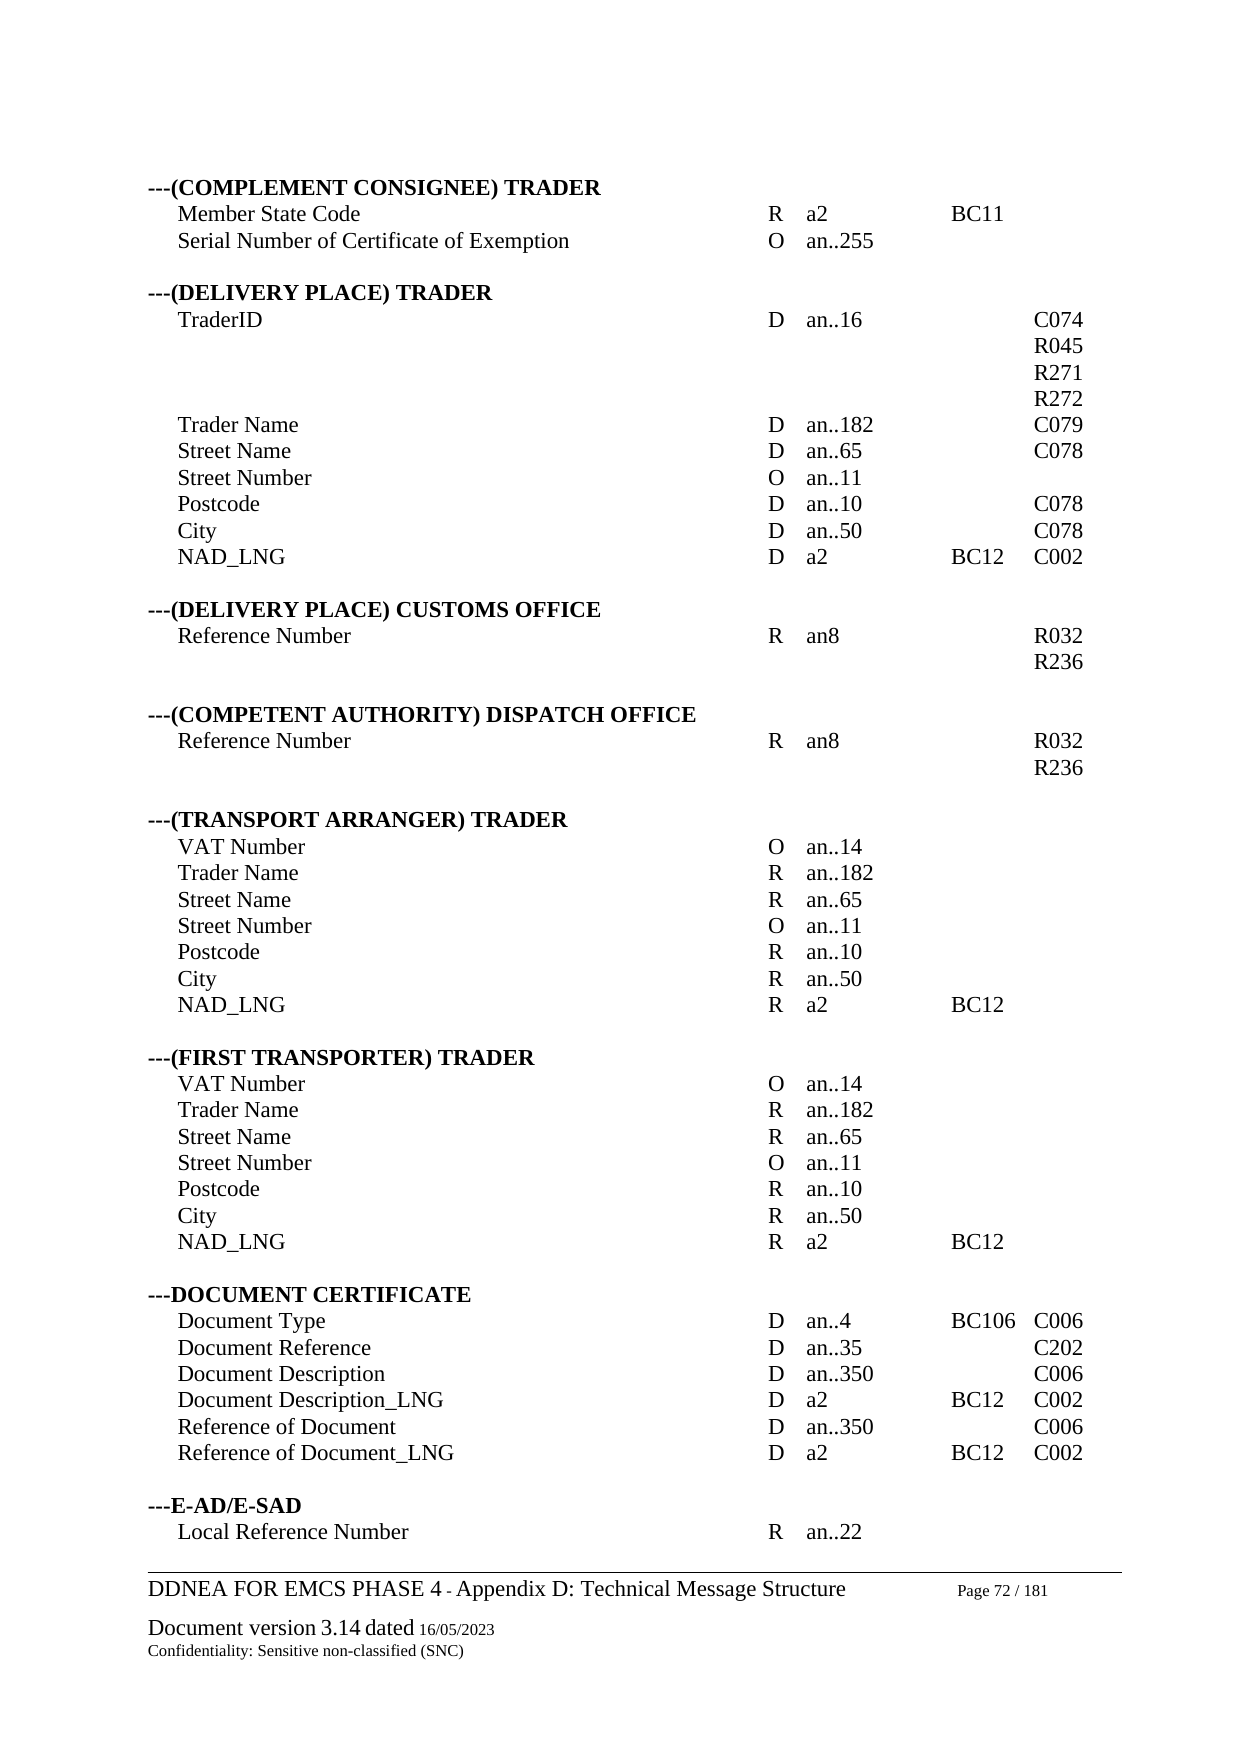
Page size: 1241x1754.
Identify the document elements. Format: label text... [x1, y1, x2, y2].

text NAD_LNG D a2 BC12 C002 [148, 543, 1122, 569]
text Serial Number of Certificate of Exemption O an..255 [148, 227, 1122, 253]
text ---E-AD/E-SAD [148, 1492, 1122, 1518]
text Trader Name R an..182 [148, 859, 1122, 886]
text Reference of Document D an..350 C006 [148, 1413, 1122, 1439]
text NAD_LNG R a2 BC12 [148, 991, 1122, 1017]
text Member State Code R a2 BC11 [148, 200, 1122, 227]
text Document Type D an..4 BC106 C006 [148, 1307, 1122, 1334]
text City R an..50 [148, 1202, 1122, 1228]
text ---(TRANSPORT ARRANGER) TRADER [148, 807, 1122, 833]
text Street Number O an..11 [148, 1149, 1122, 1176]
text ---(DELIVERY PLACE) CUSTOMS OFFICE [148, 596, 1122, 622]
text Document Description_LNG D a2 BC12 C002 [148, 1386, 1122, 1413]
text Local Reference Number R an..22 [148, 1518, 1122, 1544]
text Postcode R an..10 [148, 938, 1122, 965]
text Reference Number R an8 R032 [148, 727, 1122, 754]
text R045 [148, 332, 1122, 358]
text Street Number O an..11 [148, 464, 1122, 490]
text City R an..50 [148, 965, 1122, 991]
text ---(DELIVERY PLACE) TRADER [148, 279, 1122, 306]
text TraderID D an..16 C074 [148, 306, 1122, 332]
text Street Name D an..65 C078 [148, 438, 1122, 464]
text Document Reference D an..35 C202 [148, 1334, 1122, 1360]
text ---(FIRST TRANSPORTER) TRADER [148, 1044, 1122, 1070]
text Postcode D an..10 C078 [148, 490, 1122, 517]
text NAD_LNG R a2 BC12 [148, 1228, 1122, 1254]
text Reference of Document_LNG D a2 BC12 C002 [148, 1439, 1122, 1465]
text R236 [148, 648, 1122, 675]
text Postcode R an..10 [148, 1176, 1122, 1202]
text Trader Name D an..182 C079 [148, 411, 1122, 438]
text Document Description D an..350 C006 [148, 1360, 1122, 1386]
text Street Name R an..65 [148, 886, 1122, 912]
text R236 [148, 754, 1122, 780]
text VAT Number O an..14 [148, 833, 1122, 859]
text Trader Name R an..182 [148, 1096, 1122, 1123]
text Reference Number R an8 R032 [148, 622, 1122, 648]
text Street Number O an..11 [148, 912, 1122, 938]
text ---DOCUMENT CERTIFICATE [148, 1281, 1122, 1307]
text R271 [148, 358, 1122, 385]
text R272 [148, 385, 1122, 411]
text Street Name R an..65 [148, 1123, 1122, 1149]
text City D an..50 C078 [148, 517, 1122, 543]
text ---(COMPETENT AUTHORITY) DISPATCH OFFICE [148, 701, 1122, 727]
text VAT Number O an..14 [148, 1070, 1122, 1096]
text ---(COMPLEMENT CONSIGNEE) TRADER [148, 174, 1122, 200]
